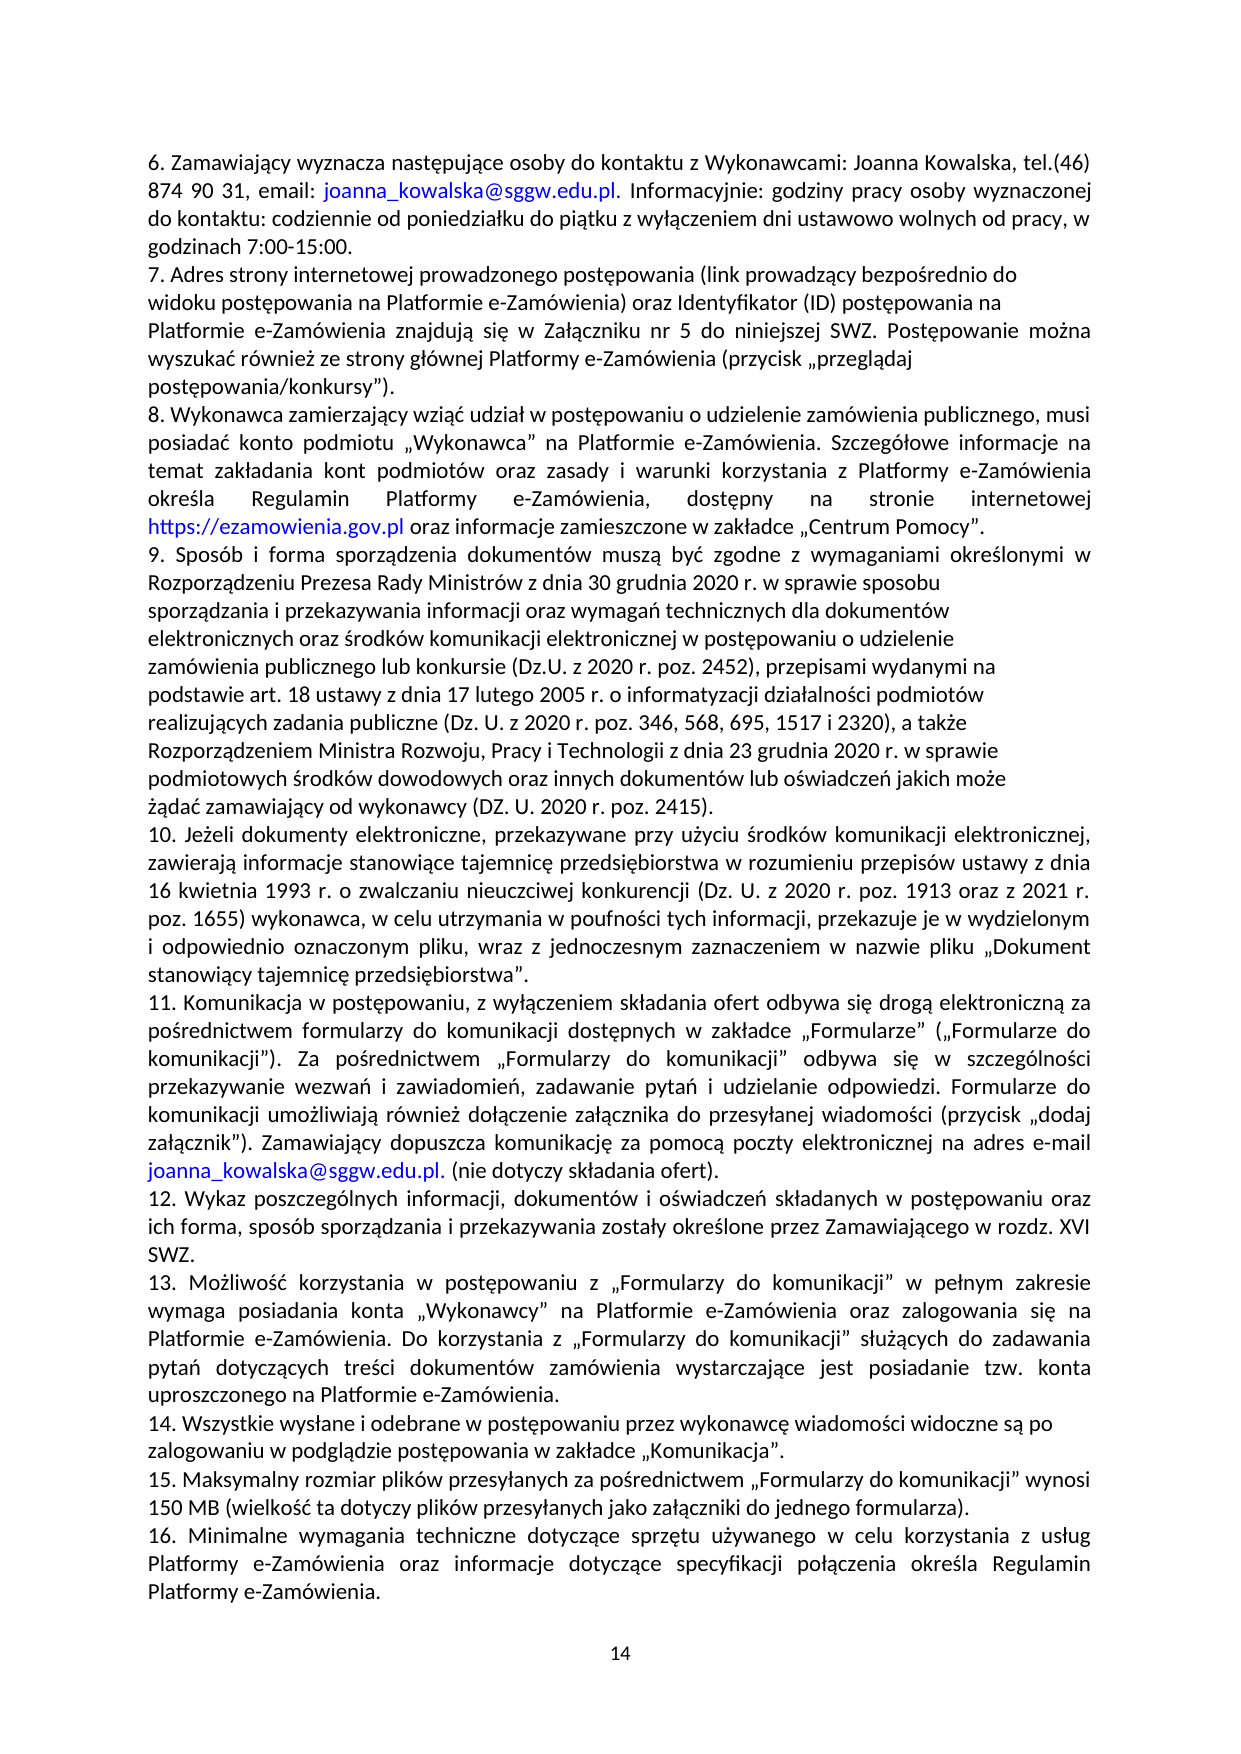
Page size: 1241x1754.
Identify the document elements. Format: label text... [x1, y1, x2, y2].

text widoku postępowania na Platformie e-Zamówienia) oraz Identyfikator (ID) postępowania na [148, 288, 1092, 316]
text Rozporządzeniem Ministra Rozwoju, Pracy i Technologii z dnia 23 grudnia 2020 r. w sprawie [148, 736, 1092, 764]
text 8. Wykonawca zamierzający wziąć udział w postępowaniu o udzielenie zamówienia publicznego, musi posiadać konto podmiotu „Wykonawca” na Platformie e-Zamówienia. Szczegółowe informacje na temat zakładania kont podmiotów oraz zasady i warunki korzystania z Platformy e-Zamówienia określa Regulamin Platformy e-Zamówienia, dostępny na stronie internetowej https://ezamowienia.gov.pl oraz informacje zamieszczone w zakładce „Centrum Pomocy”. [148, 400, 1092, 540]
text 12. Wykaz poszczególnych informacji, dokumentów i oświadczeń składanych w postępowaniu oraz ich forma, sposób sporządzania i przekazywania zostały określone przez Zamawiającego w rozdz. XVI SWZ. [148, 1184, 1092, 1268]
text postępowania/konkursy”). [148, 372, 1092, 400]
text 13. Możliwość korzystania w postępowaniu z „Formularzy do komunikacji” w pełnym zakresie wymaga posiadania konta „Wykonawcy” na Platformie e-Zamówienia oraz zalogowania się na Platformie e-Zamówienia. Do korzystania z „Formularzy do komunikacji” służących do zadawania pytań dotyczących treści dokumentów zamówienia wystarczające jest posiadanie tzw. konta uproszczonego na Platformie e-Zamówienia. [148, 1268, 1092, 1409]
text 14. Wszystkie wysłane i odebrane w postępowaniu przez wykonawcę wiadomości widoczne są po [148, 1409, 1092, 1437]
text 6. Zamawiający wyznacza następujące osoby do kontaktu z Wykonawcami: Joanna Kowalska, tel.(46) 874 90 31, email: joanna_kowalska@sggw.edu.pl. Informacyjnie: godziny pracy osoby wyznaczonej do kontaktu: codziennie od poniedziałku do piątku z wyłączeniem dni ustawowo wolnych od pracy, w godzinach 7:00-15:00. [148, 148, 1092, 260]
text 7. Adres strony internetowej prowadzonego postępowania (link prowadzący bezpośrednio do [148, 260, 1092, 288]
text podmiotowych środków dowodowych oraz innych dokumentów lub oświadczeń jakich może [148, 764, 1092, 792]
text elektronicznych oraz środków komunikacji elektronicznej w postępowaniu o udzielenie [148, 624, 1092, 652]
text 15. Maksymalny rozmiar plików przesyłanych za pośrednictwem „Formularzy do komunikacji” wynosi 150 MB (wielkość ta dotyczy plików przesyłanych jako załączniki do jednego formularza). [148, 1465, 1092, 1521]
text realizujących zadania publiczne (Dz. U. z 2020 r. poz. 346, 568, 695, 1517 i 2320), a także [148, 708, 1092, 736]
text 10. Jeżeli dokumenty elektroniczne, przekazywane przy użyciu środków komunikacji elektronicznej, zawierają informacje stanowiące tajemnicę przedsiębiorstwa w rozumieniu przepisów ustawy z dnia 16 kwietnia 1993 r. o zwalczaniu nieuczciwej konkurencji (Dz. U. z 2020 r. poz. 1913 oraz z 2021 r. poz. 1655) wykonawca, w celu utrzymania w poufności tych informacji, przekazuje je w wydzielonym i odpowiednio oznaczonym pliku, wraz z jednoczesnym zaznaczeniem w nazwie pliku „Dokument stanowiący tajemnicę przedsiębiorstwa”. [148, 820, 1092, 988]
text żądać zamawiający od wykonawcy (DZ. U. 2020 r. poz. 2415). [148, 792, 1092, 820]
text zamówienia publicznego lub konkursie (Dz.U. z 2020 r. poz. 2452), przepisami wydanymi na [148, 652, 1092, 680]
text 11. Komunikacja w postępowaniu, z wyłączeniem składania ofert odbywa się drogą elektroniczną za pośrednictwem formularzy do komunikacji dostępnych w zakładce „Formularze” („Formularze do komunikacji”). Za pośrednictwem „Formularzy do komunikacji” odbywa się w szczególności przekazywanie wezwań i zawiadomień, zadawanie pytań i udzielanie odpowiedzi. Formularze do komunikacji umożliwiają również dołączenie załącznika do przesyłanej wiadomości (przycisk „dodaj załącznik”). Zamawiający dopuszcza komunikację za pomocą poczty elektronicznej na adres e-mail joanna_kowalska@sggw.edu.pl. (nie dotyczy składania ofert). [148, 988, 1092, 1184]
text 9. Sposób i forma sporządzenia dokumentów muszą być zgodne z wymaganiami określonymi w Rozporządzeniu Prezesa Rady Ministrów z dnia 30 grudnia 2020 r. w sprawie sposobu [148, 540, 1092, 596]
text zalogowaniu w podglądzie postępowania w zakładce „Komunikacja”. [148, 1437, 1092, 1465]
text sporządzania i przekazywania informacji oraz wymagań technicznych dla dokumentów [148, 596, 1092, 624]
text podstawie art. 18 ustawy z dnia 17 lutego 2005 r. o informatyzacji działalności podmiotów [148, 680, 1092, 708]
text 16. Minimalne wymagania techniczne dotyczące sprzętu używanego w celu korzystania z usług Platformy e-Zamówienia oraz informacje dotyczące specyfikacji połączenia określa Regulamin Platformy e-Zamówienia. [148, 1521, 1092, 1605]
text Platformie e-Zamówienia znajdują się w Załączniku nr 5 do niniejszej SWZ. Postępowanie można wyszukać również ze strony głównej Platformy e-Zamówienia (przycisk „przeglądaj [148, 316, 1092, 372]
